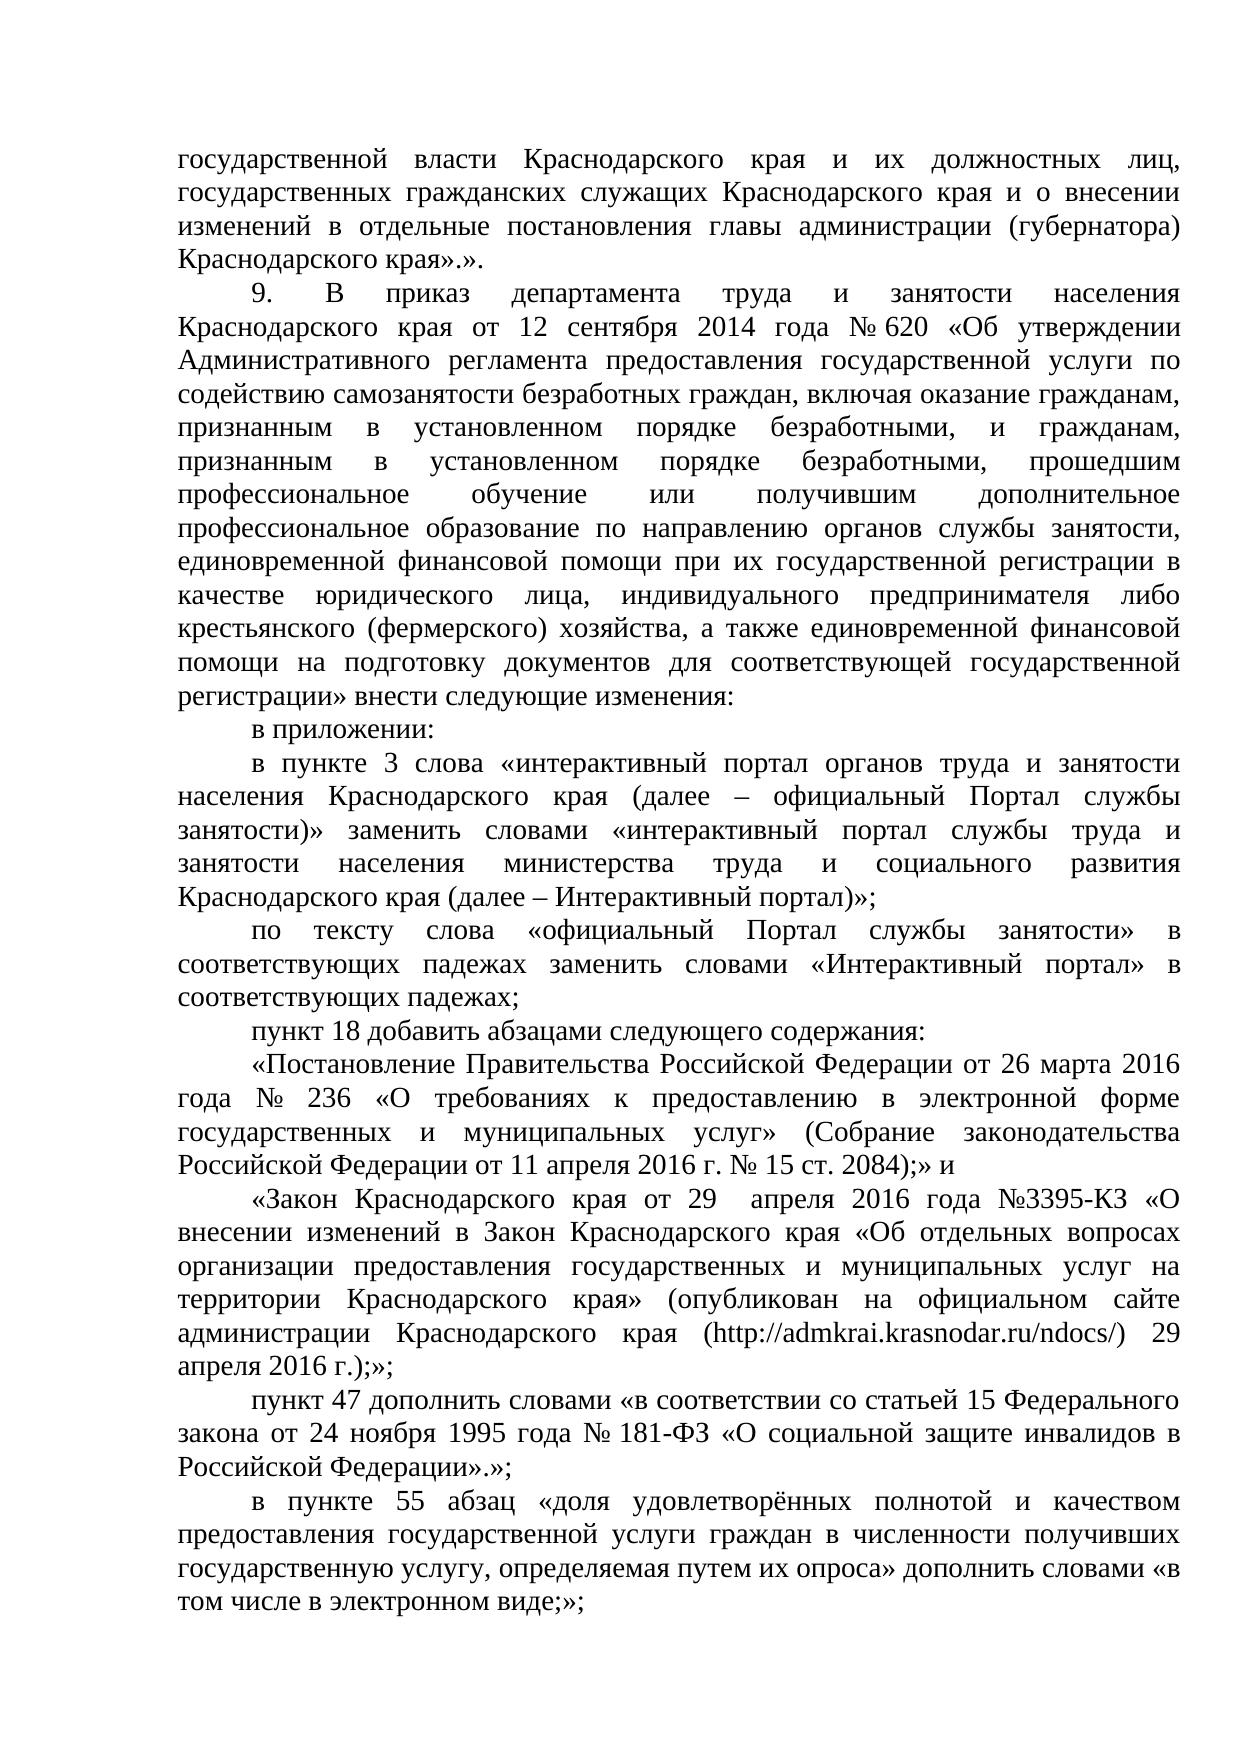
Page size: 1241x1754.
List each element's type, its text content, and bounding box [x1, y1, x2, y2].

text «Закон Краснодарского края от 29 апреля 2016 года №3395-КЗ «О внесении изменений в Закон Краснодарского края «Об отдельных вопросах организации предоставления государственных и муниципальных услуг на территории Краснодарского края» (опубликован на официальном сайте администрации Краснодарского края (http://admkrai.krasnodar.ru/ndocs/) 29 апреля 2016 г.);»; [177, 1181, 1181, 1382]
text пункт 18 добавить абзацами следующего содержания: [177, 1013, 1181, 1047]
list пункт 47 дополнить словами «в соответствии со статьей 15 Федерального закона от 24 ноября 1995 года № 181-ФЗ «О социальной защите инвалидов в Российской Федерации».»; [177, 1382, 1181, 1483]
text в приложении: [177, 711, 1181, 745]
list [177, 141, 1181, 275]
text в пункте 3 слова «интерактивный портал органов труда и занятости населения Краснодарского края (далее – официальный Портал службы занятости)» заменить словами «интерактивный портал службы труда и занятости населения министерства труда и социального развития Краснодарского края (далее – Интерактивный портал)»; [177, 745, 1181, 912]
list в пункте 55 абзац «доля удовлетворённых полнотой и качеством предоставления государственной услуги граждан в численности получивших государственную услугу, определяемая путем их опроса» дополнить словами «в том числе в электронном виде;»; [177, 1483, 1181, 1617]
text по тексту слова «официальный Портал службы занятости» в соответствующих падежах заменить словами «Интерактивный портал» в соответствующих падежах; [177, 912, 1181, 1013]
text «Постановление Правительства Российской Федерации от 26 марта 2016 года № 236 «О требованиях к предоставлению в электронной форме государственных и муниципальных услуг» (Собрание законодательства Российской Федерации от 11 апреля 2016 г. № 15 ст. 2084);» и [177, 1047, 1181, 1181]
text 9. В приказ департамента труда и занятости населения Краснодарского края от 12 сентября 2014 года № 620 «Об утверждении Административного регламента предоставления государственной услуги по содействию самозанятости безработных граждан, включая оказание гражданам, признанным в установленном порядке безработными, и гражданам, признанным в установленном порядке безработными, прошедшим профессиональное обучение или получившим дополнительное профессиональное образование по направлению органов службы занятости, единовременной финансовой помощи при их государственной регистрации в качестве юридического лица, индивидуального предпринимателя либо крестьянского (фермерского) хозяйства, а также единовременной финансовой помощи на подготовку документов для соответствующей государственной регистрации» внести следующие изменения: [177, 275, 1181, 711]
